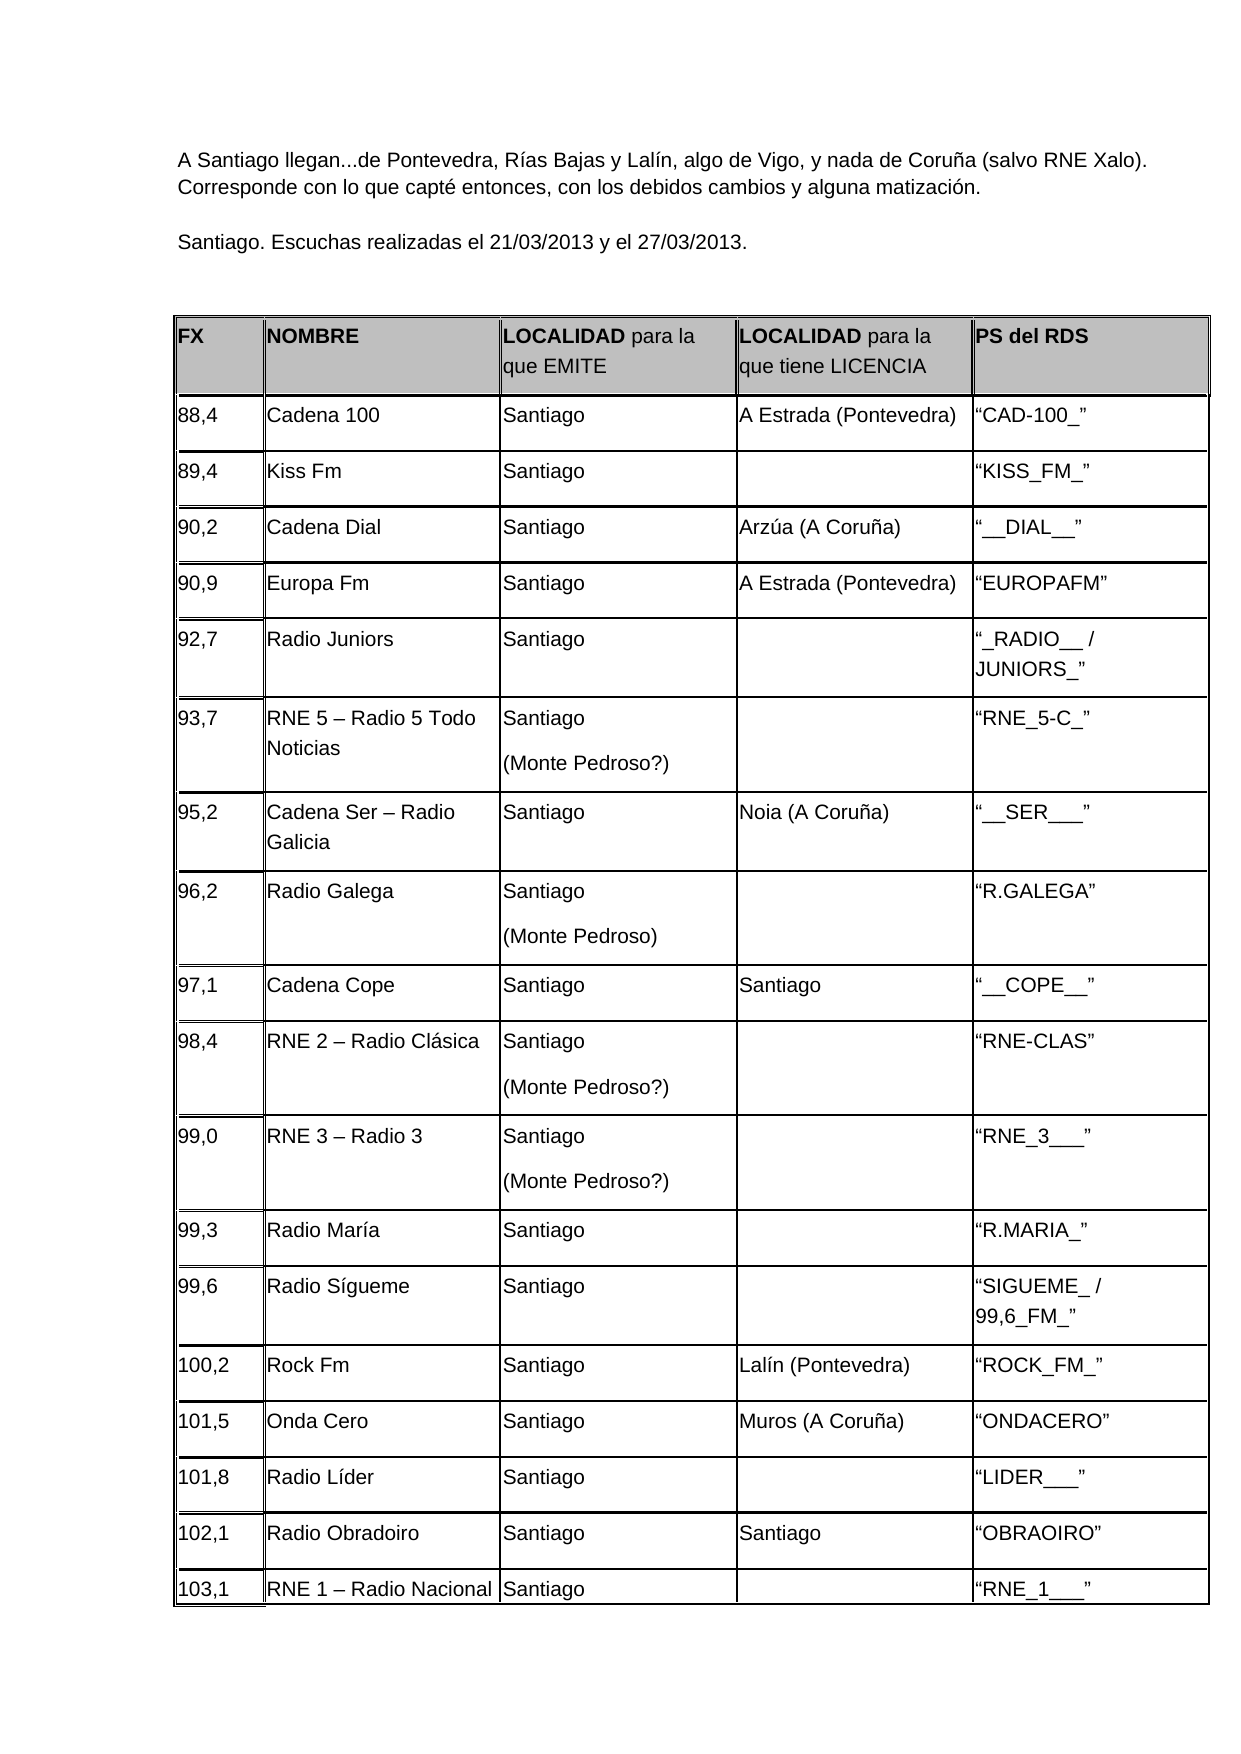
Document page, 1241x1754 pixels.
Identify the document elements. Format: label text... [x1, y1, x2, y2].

table_cell “EUROPAFM” [974, 561, 1208, 617]
table_cell [738, 619, 972, 696]
table_cell [738, 452, 972, 505]
table_cell “ROCK_FM_” [974, 1344, 1208, 1399]
table_cell [738, 1211, 972, 1265]
text Santiago. Escuchas realizadas el 21/03/2013 y el 27/03/2013. [177, 223, 1063, 253]
table_cell “RNE_3___” [974, 1114, 1208, 1209]
table_cell Lalín (Pontevedra) [738, 1346, 972, 1399]
table_cell Cadena Ser – Radio Galicia [266, 793, 499, 869]
table_cell 90,2 [175, 505, 263, 561]
table_cell A Estrada (Pontevedra) [738, 397, 972, 449]
table_cell Radio Sígueme [266, 1267, 499, 1344]
table_cell Cadena Cope [266, 966, 499, 1020]
table_cell 96,2 [175, 870, 263, 964]
table_cell “RNE_5-C_” [974, 696, 1208, 791]
table_cell “LIDER___” [974, 1456, 1208, 1511]
table_cell Santiago (Monte Pedroso) [501, 872, 736, 964]
table_cell [738, 872, 972, 964]
table_cell “RNE-CLAS” [974, 1020, 1208, 1114]
table_cell 95,2 [175, 791, 263, 869]
table_cell “__DIAL__” [974, 505, 1208, 561]
table_cell Europa Fm [266, 564, 499, 617]
table_cell Arzúa (A Coruña) [738, 508, 972, 561]
table_cell “ONDACERO” [974, 1400, 1208, 1456]
table_cell Santiago [738, 966, 972, 1020]
table_cell Santiago [501, 1458, 736, 1511]
table_cell Santiago (Monte Pedroso?) [501, 1022, 736, 1114]
table_cell [738, 1267, 972, 1344]
table_cell 101,5 [175, 1400, 263, 1456]
table_cell “SIGUEME_ / 99,6_FM_” [974, 1265, 1208, 1344]
table_cell RNE 2 – Radio Clásica [266, 1022, 499, 1114]
table_cell “_RADIO__ / JUNIORS_” [974, 617, 1208, 696]
table_cell 93,7 [177, 696, 263, 791]
table_cell A Estrada (Pontevedra) [738, 564, 972, 617]
table_cell 97,1 [177, 964, 263, 1020]
table_cell Radio Líder [266, 1458, 499, 1511]
table_cell “R.GALEGA” [974, 870, 1208, 964]
table_cell 90,9 [175, 561, 263, 617]
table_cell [500, 1570, 737, 1603]
table_cell “R.MARIA_” [974, 1209, 1208, 1265]
table_cell Santiago [501, 793, 736, 869]
table_header PS del RDS [973, 318, 1208, 393]
table_cell Santiago (Monte Pedroso?) [501, 698, 736, 791]
table_cell 92,7 [177, 617, 263, 696]
table_cell Onda Cero [266, 1402, 499, 1456]
table_cell Santiago [501, 397, 736, 449]
table_cell 99,0 [175, 1114, 263, 1209]
table_cell Muros (A Coruña) [738, 1402, 972, 1456]
table_cell 102,1 [175, 1511, 263, 1567]
table_header LOCALIDAD para la que tiene LICENCIA [737, 318, 973, 393]
table_cell “OBRAOIRO” [974, 1511, 1208, 1567]
table_cell RNE 5 – Radio 5 Todo Noticias [266, 698, 499, 791]
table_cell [264, 1570, 500, 1603]
table_cell Santiago [501, 452, 736, 505]
table_header NOMBRE [264, 316, 500, 393]
text A Santiago llegan...de Pontevedra, Rías Bajas y Lalín, algo de Vigo, y nada de Coruña (salvo RNE Xalo). Corresponde con lo que capté entonces, con los debidos cambios y alguna matización. [177, 148, 1167, 199]
table_header FX [177, 318, 264, 393]
table_cell Radio Juniors [266, 619, 499, 696]
table_cell “CAD-100_” [974, 394, 1208, 449]
table_cell “__SER___” [974, 791, 1208, 869]
table_cell RNE 3 – Radio 3 [266, 1116, 499, 1209]
table_cell Kiss Fm [266, 452, 499, 505]
table_cell 99,3 [177, 1209, 263, 1265]
table_cell Santiago (Monte Pedroso?) [501, 1116, 736, 1209]
table_cell 101,8 [175, 1456, 263, 1511]
table_cell Santiago [501, 966, 736, 1020]
table_cell Cadena 100 [266, 397, 499, 449]
table_cell Santiago [501, 1514, 736, 1567]
table_cell Santiago [501, 564, 736, 617]
table_cell “KISS_FM_” [974, 450, 1208, 505]
table_cell [738, 1116, 972, 1209]
table_cell 98,4 [177, 1020, 263, 1114]
table_cell Santiago [501, 619, 736, 696]
table_cell Radio Obradoiro [266, 1514, 499, 1567]
table_cell “__COPE__” [974, 964, 1208, 1020]
table_cell 88,4 [175, 394, 263, 449]
table_cell [738, 1458, 972, 1511]
table_cell Santiago [501, 1402, 736, 1456]
table_cell [738, 1022, 972, 1114]
table_cell [738, 698, 972, 791]
table_cell “RNE_1___” [973, 1568, 1208, 1603]
table_cell Santiago [501, 1267, 736, 1344]
table_cell Santiago [501, 1211, 736, 1265]
table_cell Noia (A Coruña) [738, 793, 972, 869]
table_cell 99,6 [177, 1265, 263, 1344]
table_cell Radio María [266, 1211, 499, 1265]
table_cell Santiago [738, 1514, 972, 1567]
table_header LOCALIDAD para la que EMITE [500, 316, 737, 393]
table_cell 89,4 [175, 450, 263, 505]
table_cell 103,1 [175, 1568, 264, 1603]
table_cell Santiago [501, 508, 736, 561]
table_cell Santiago [501, 1346, 736, 1399]
table_cell Radio Galega [266, 872, 499, 964]
table_cell Cadena Dial [266, 508, 499, 561]
table_cell Rock Fm [266, 1346, 499, 1399]
table_cell 100,2 [177, 1344, 263, 1399]
table_cell [737, 1570, 973, 1603]
